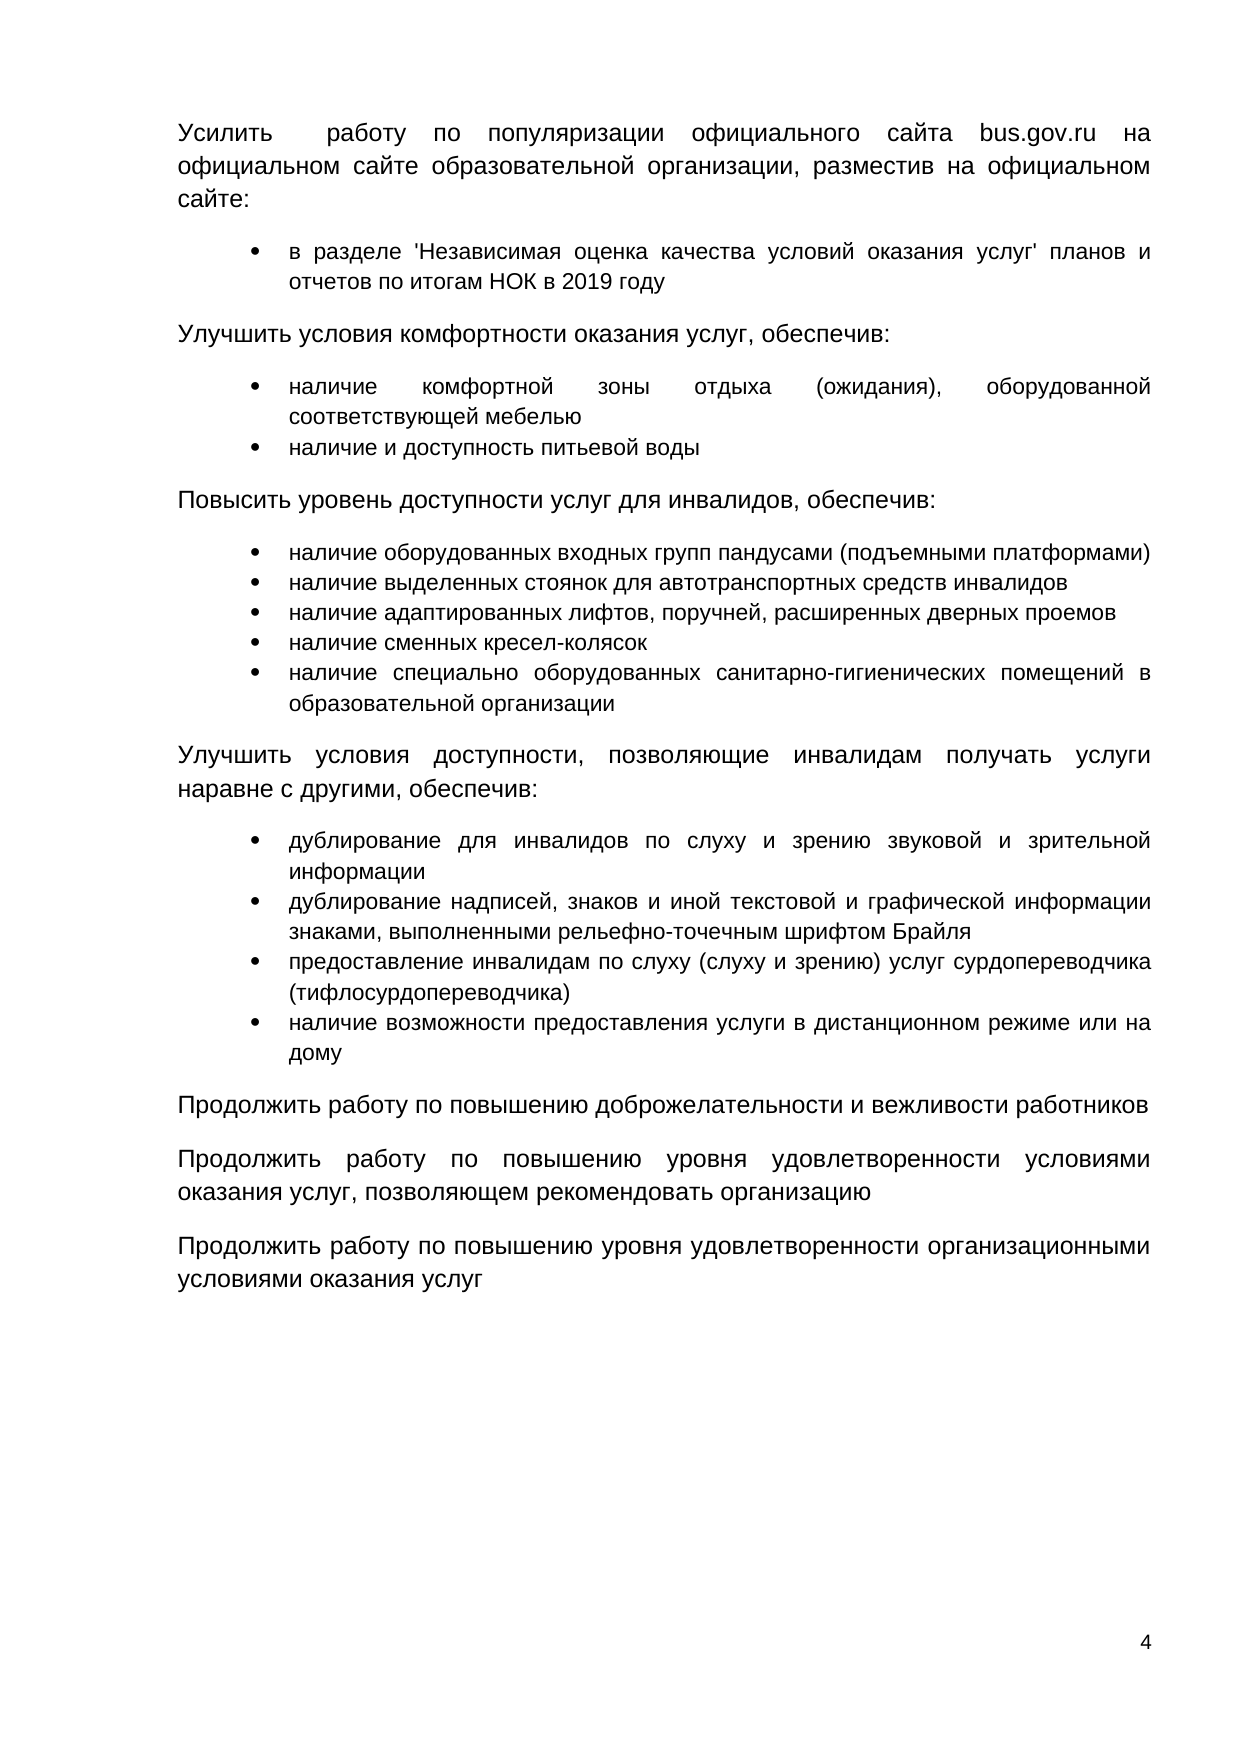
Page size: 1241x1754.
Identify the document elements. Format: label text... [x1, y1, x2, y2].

list предоставление инвалидам по слуху (слуху и зрению) услуг сурдопереводчика (тифлосурдопереводчика) [251, 948, 1152, 1005]
list наличие возможности предоставления услуги в дистанционном режиме или на дому [251, 1009, 1152, 1065]
text Продолжить работу по повышению уровня удовлетворенности условиями оказания услуг, позволяющем рекомендовать организацию [177, 1144, 1152, 1206]
list наличие сменных кресел-колясок [251, 629, 1152, 655]
text Продолжить работу по повышению доброжелательности и вежливости работников [177, 1090, 1152, 1119]
text Усилить работу по популяризации официального сайта bus.gov.ru на официальном сайте образовательной организации, разместив на официальном сайте: [177, 118, 1152, 213]
text Повысить уровень доступности услуг для инвалидов, обеспечив: [177, 484, 1152, 513]
list наличие комфортной зоны отдыха (ожидания), оборудованной соответствующей мебелью [251, 373, 1152, 430]
list наличие и доступность питьевой воды [251, 433, 1152, 460]
list дублирование для инвалидов по слуху и зрению звуковой и зрительной информации [251, 827, 1152, 884]
list наличие оборудованных входных групп пандусами (подъемными платформами) [251, 538, 1152, 565]
text Улучшить условия комфортности оказания услуг, обеспечив: [177, 319, 1152, 348]
list наличие специально оборудованных санитарно-гигиенических помещений в образовательной организации [251, 659, 1152, 716]
list в разделе 'Независимая оценка качества условий оказания услуг' планов и отчетов по итогам НОК в 2019 году [251, 238, 1152, 294]
text Улучшить условия доступности, позволяющие инвалидам получать услуги наравне с другими, обеспечив: [177, 741, 1152, 802]
list наличие адаптированных лифтов, поручней, расширенных дверных проемов [251, 599, 1152, 625]
list наличие выделенных стоянок для автотранспортных средств инвалидов [251, 569, 1152, 595]
text Продолжить работу по повышению уровня удовлетворенности организационными условиями оказания услуг [177, 1231, 1152, 1292]
list дублирование надписей, знаков и иной текстовой и графической информации знаками, выполненными рельефно-точечным шрифтом Брайля [251, 888, 1152, 944]
